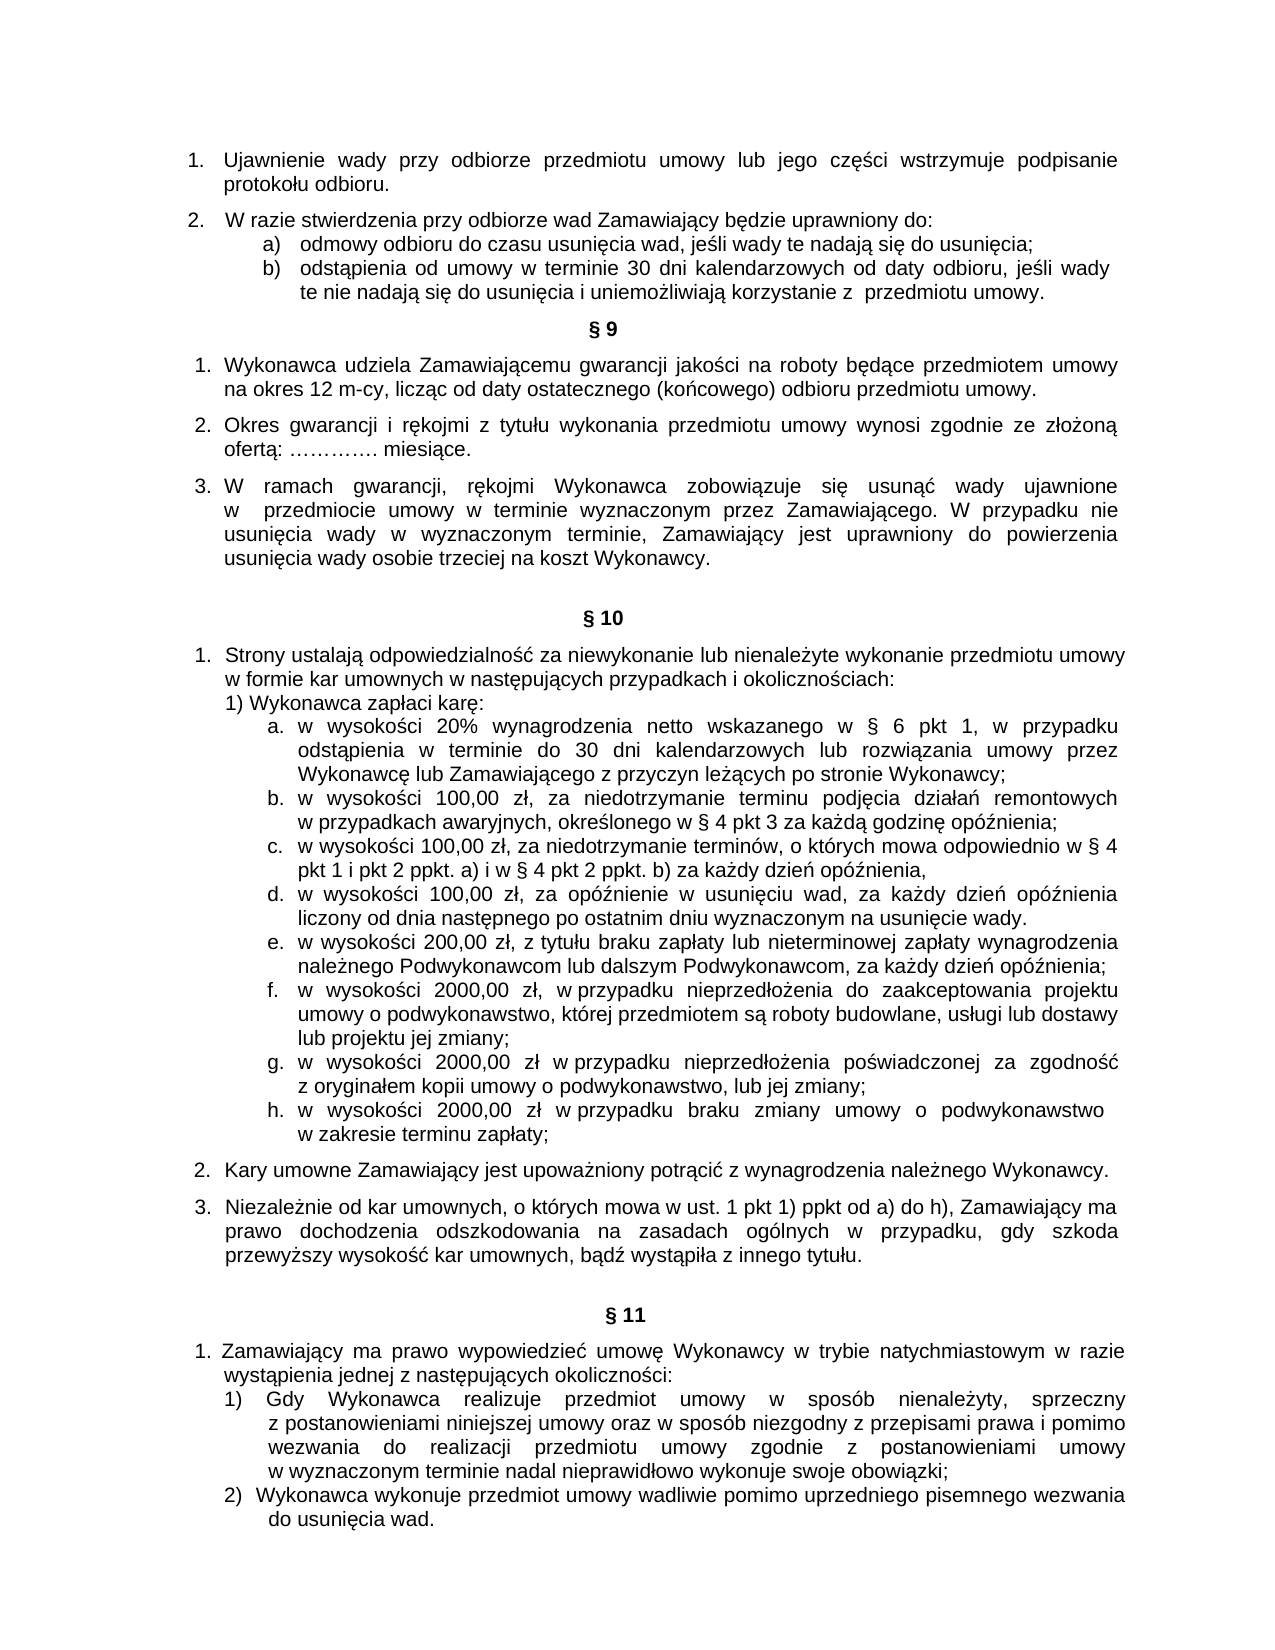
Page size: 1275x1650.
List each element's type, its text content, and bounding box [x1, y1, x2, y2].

text 3. W ramach gwarancji, rękojmi Wykonawca zobowiązuje się usunąć wady ujawnione w przedmiocie umowy w terminie wyznaczonym przez Zamawiającego. W przypadku nie usunięcia wady w wyznaczonym terminie, Zamawiający jest uprawniony do powierzenia usunięcia wady osobie trzeciej na koszt Wykonawcy. [194, 474, 1119, 569]
list w wysokości 100,00 zł, za niedotrzymanie terminu podjęcia działań remontowych w przypadkach awaryjnych, określonego w § 4 pkt 3 za każdą godzinę opóźnienia; [267, 786, 1119, 834]
list w wysokości 100,00 zł, za opóźnienie w usunięciu wad, za każdy dzień opóźnienia liczony od dnia następnego po ostatnim dniu wyznaczonym na usunięcie wady. [267, 882, 1119, 930]
text § 10 [150, 606, 1056, 630]
text 1) Wykonawca zapłaci karę: [194, 690, 1056, 714]
text a) odmowy odbioru do czasu usunięcia wad, jeśli wady te nadają się do usunięcia; [262, 232, 1119, 256]
text 3. Niezależnie od kar umownych, o których mowa w ust. 1 pkt 1) ppkt od a) do h), Zamawiający ma prawo dochodzenia odszkodowania na zasadach ogólnych w przypadku, gdy szkoda przewyższy wysokość kar umownych, bądź wystąpiła z innego tytułu. [194, 1194, 1119, 1266]
text 2) Wykonawca wykonuje przedmiot umowy wadliwie pomimo uprzedniego pisemnego wezwania do usunięcia wad. [224, 1483, 1127, 1531]
text § 11 [194, 1303, 1056, 1327]
text 2. W razie stwierdzenia przy odbiorze wad Zamawiający będzie uprawniony do: [187, 208, 1119, 232]
text 2. Kary umowne Zamawiający jest upoważniony potrącić z wynagrodzenia należnego Wykonawcy. [194, 1158, 1119, 1182]
list w wysokości 2000,00 zł w przypadku braku zmiany umowy o podwykonawstwo w zakresie terminu zapłaty; [267, 1098, 1119, 1146]
text 1. Zamawiający ma prawo wypowiedzieć umowę Wykonawcy w trybie natychmiastowym w razie wystąpienia jednej z następujących okoliczności: [194, 1339, 1127, 1387]
text 2. Okres gwarancji i rękojmi z tytułu wykonania przedmiotu umowy wynosi zgodnie ze złożoną ofertą: …………. miesiące. [194, 413, 1119, 461]
list w wysokości 20% wynagrodzenia netto wskazanego w § 6 pkt 1, w przypadku odstąpienia w terminie do 30 dni kalendarzowych lub rozwiązania umowy przez Wykonawcę lub Zamawiającego z przyczyn leżących po stronie Wykonawcy; [267, 714, 1119, 786]
list w wysokości 100,00 zł, za niedotrzymanie terminów, o których mowa odpowiednio w § 4 pkt 1 i pkt 2 ppkt. a) i w § 4 pkt 2 ppkt. b) za każdy dzień opóźnienia, [267, 834, 1119, 882]
list w wysokości 200,00 zł, z tytułu braku zapłaty lub nieterminowej zapłaty wynagrodzenia należnego Podwykonawcom lub dalszym Podwykonawcom, za każdy dzień opóźnienia; [267, 930, 1119, 978]
text 1) Gdy Wykonawca realizuje przedmiot umowy w sposób nienależyty, sprzeczny z postanowieniami niniejszej umowy oraz w sposób niezgodny z przepisami prawa i pomimo wezwania do realizacji przedmiotu umowy zgodnie z postanowieniami umowy w wyznaczonym terminie nadal nieprawidłowo wykonuje swoje obowiązki; [224, 1387, 1127, 1483]
text b) odstąpienia od umowy w terminie 30 dni kalendarzowych od daty odbioru, jeśli wady te nie nadają się do usunięcia i uniemożliwiają korzystanie z przedmiotu umowy. [262, 256, 1119, 304]
text 1. Strony ustalają odpowiedzialność za niewykonanie lub nienależyte wykonanie przedmiotu umowy w formie kar umownych w następujących przypadkach i okolicznościach: [194, 642, 1127, 690]
text 1. Ujawnienie wady przy odbiorze przedmiotu umowy lub jego części wstrzymuje podpisanie protokołu odbioru. [187, 148, 1119, 196]
list w wysokości 2000,00 zł w przypadku nieprzedłożenia poświadczonej za zgodność z oryginałem kopii umowy o podwykonawstwo, lub jej zmiany; [267, 1050, 1119, 1098]
text § 9 [150, 316, 1056, 340]
text 1. Wykonawca udziela Zamawiającemu gwarancji jakości na roboty będące przedmiotem umowy na okres 12 m-cy, licząc od daty ostatecznego (końcowego) odbioru przedmiotu umowy. [194, 353, 1119, 401]
list w wysokości 2000,00 zł, w przypadku nieprzedłożenia do zaakceptowania projektu umowy o podwykonawstwo, której przedmiotem są roboty budowlane, usługi lub dostawy lub projektu jej zmiany; [267, 978, 1119, 1050]
